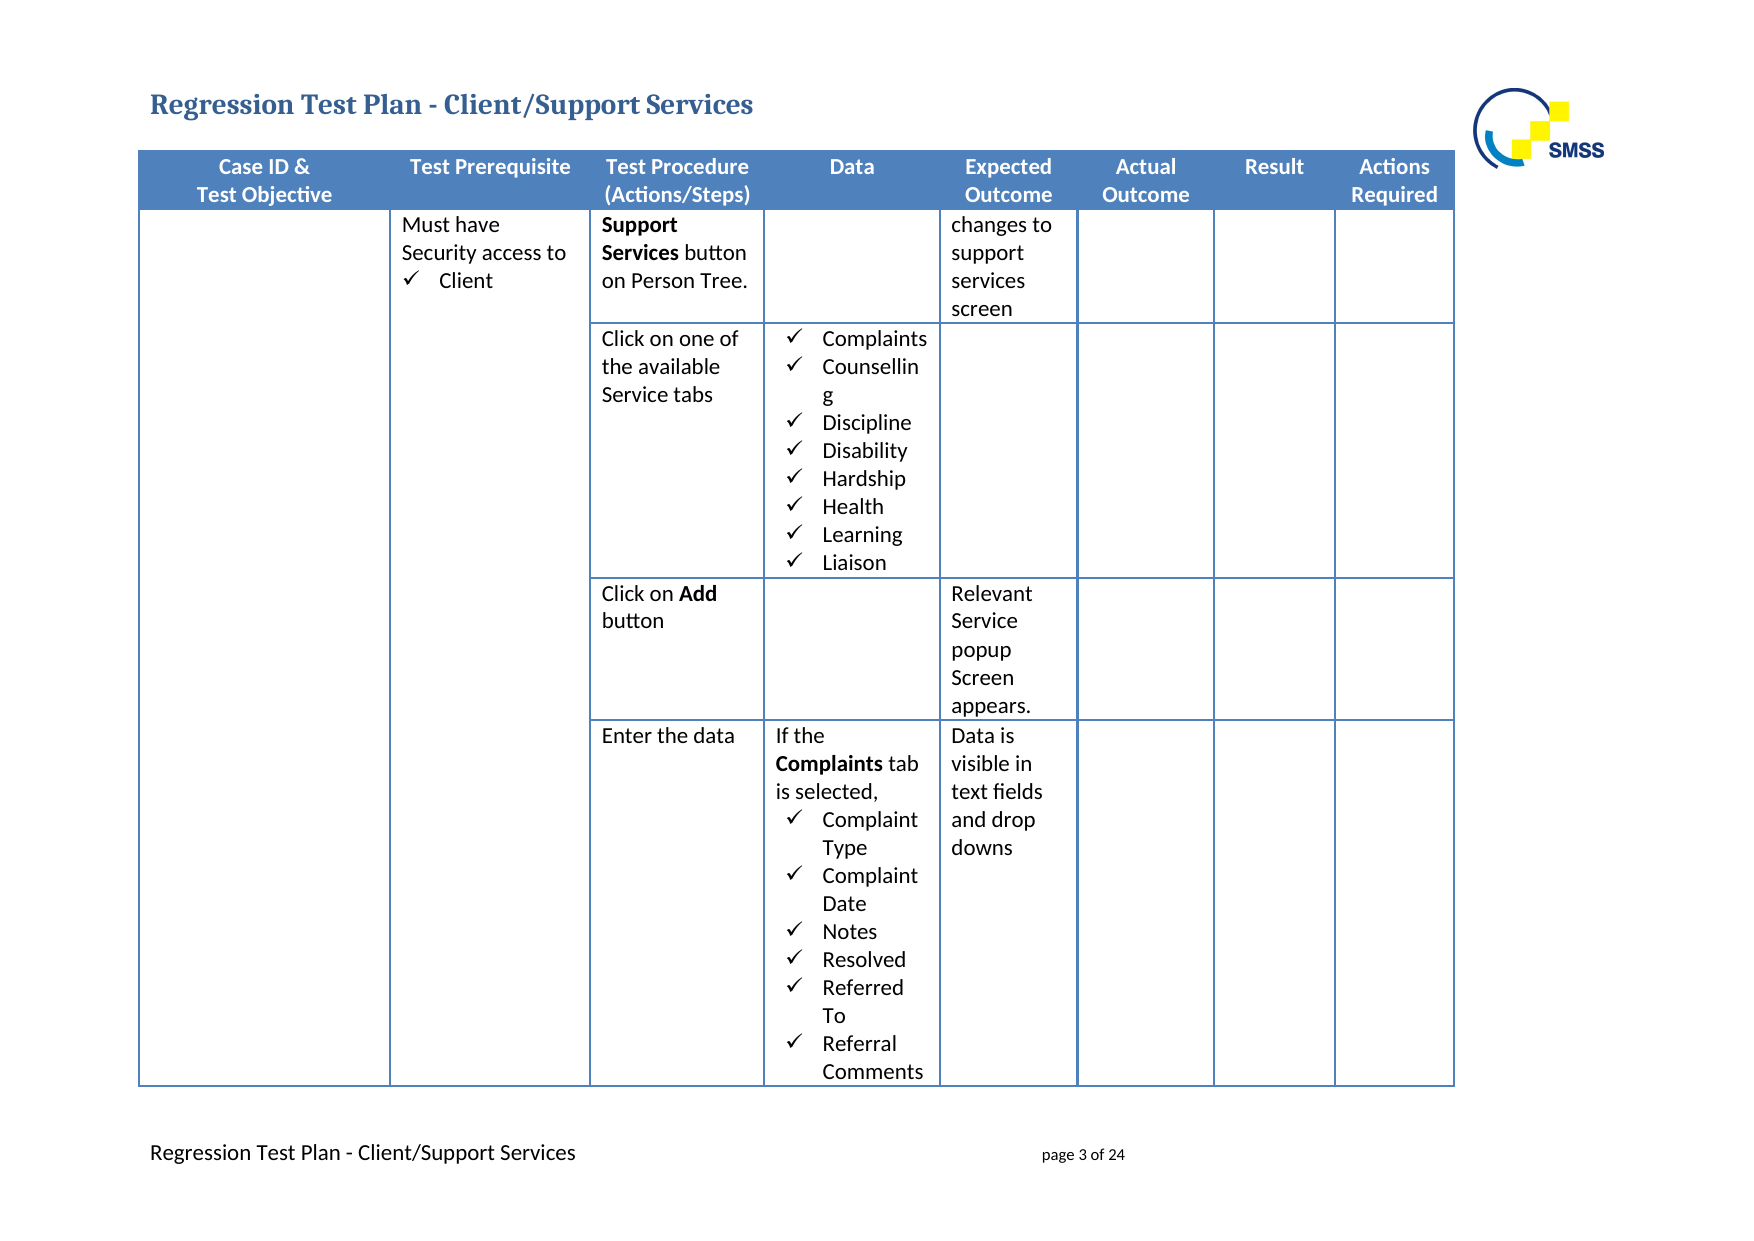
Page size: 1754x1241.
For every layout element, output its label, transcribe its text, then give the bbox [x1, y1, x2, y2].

table_cell [1079, 210, 1213, 322]
table_cell [765, 210, 939, 322]
table_cell [1336, 324, 1453, 577]
table_cell Click on the Support Services button on Person Tree. [591, 210, 763, 322]
table_cell [1079, 579, 1213, 719]
table_header Expected Outcome [941, 152, 1076, 208]
table_cell [1079, 721, 1213, 1085]
table_cell [1079, 324, 1213, 577]
table_cell Relevant Service popup Screen appears. [941, 579, 1076, 719]
table_header Test Prerequisite [391, 152, 589, 208]
table_header Actual Outcome [1079, 152, 1213, 208]
table_cell Click on Add button [591, 579, 763, 719]
table_cell [1215, 324, 1334, 577]
table_header Data [765, 152, 939, 208]
table_cell [941, 324, 1076, 577]
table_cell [765, 721, 939, 1085]
table_cell Click on one of the available Service tabs [591, 324, 763, 577]
table_cell Enter the data [591, 721, 763, 1085]
table_cell Screen changes to support services screen [941, 210, 1076, 322]
table_header Result [1215, 152, 1334, 208]
table_cell [1336, 721, 1453, 1085]
table_header Test Procedure (Actions/Steps) [591, 152, 763, 208]
table_cell [1215, 210, 1334, 322]
table_cell [1215, 721, 1334, 1085]
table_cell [941, 721, 1076, 1085]
table_cell [1336, 210, 1453, 322]
table_cell [765, 579, 939, 719]
table_cell Complaints Counselling Discipline Disability Hardship Health Learning Liaison [765, 324, 939, 577]
table_header Actions Required [1336, 152, 1453, 208]
table_header Case ID & Test Objective [140, 152, 389, 208]
table_cell [1215, 579, 1334, 719]
table_cell [1336, 579, 1453, 719]
